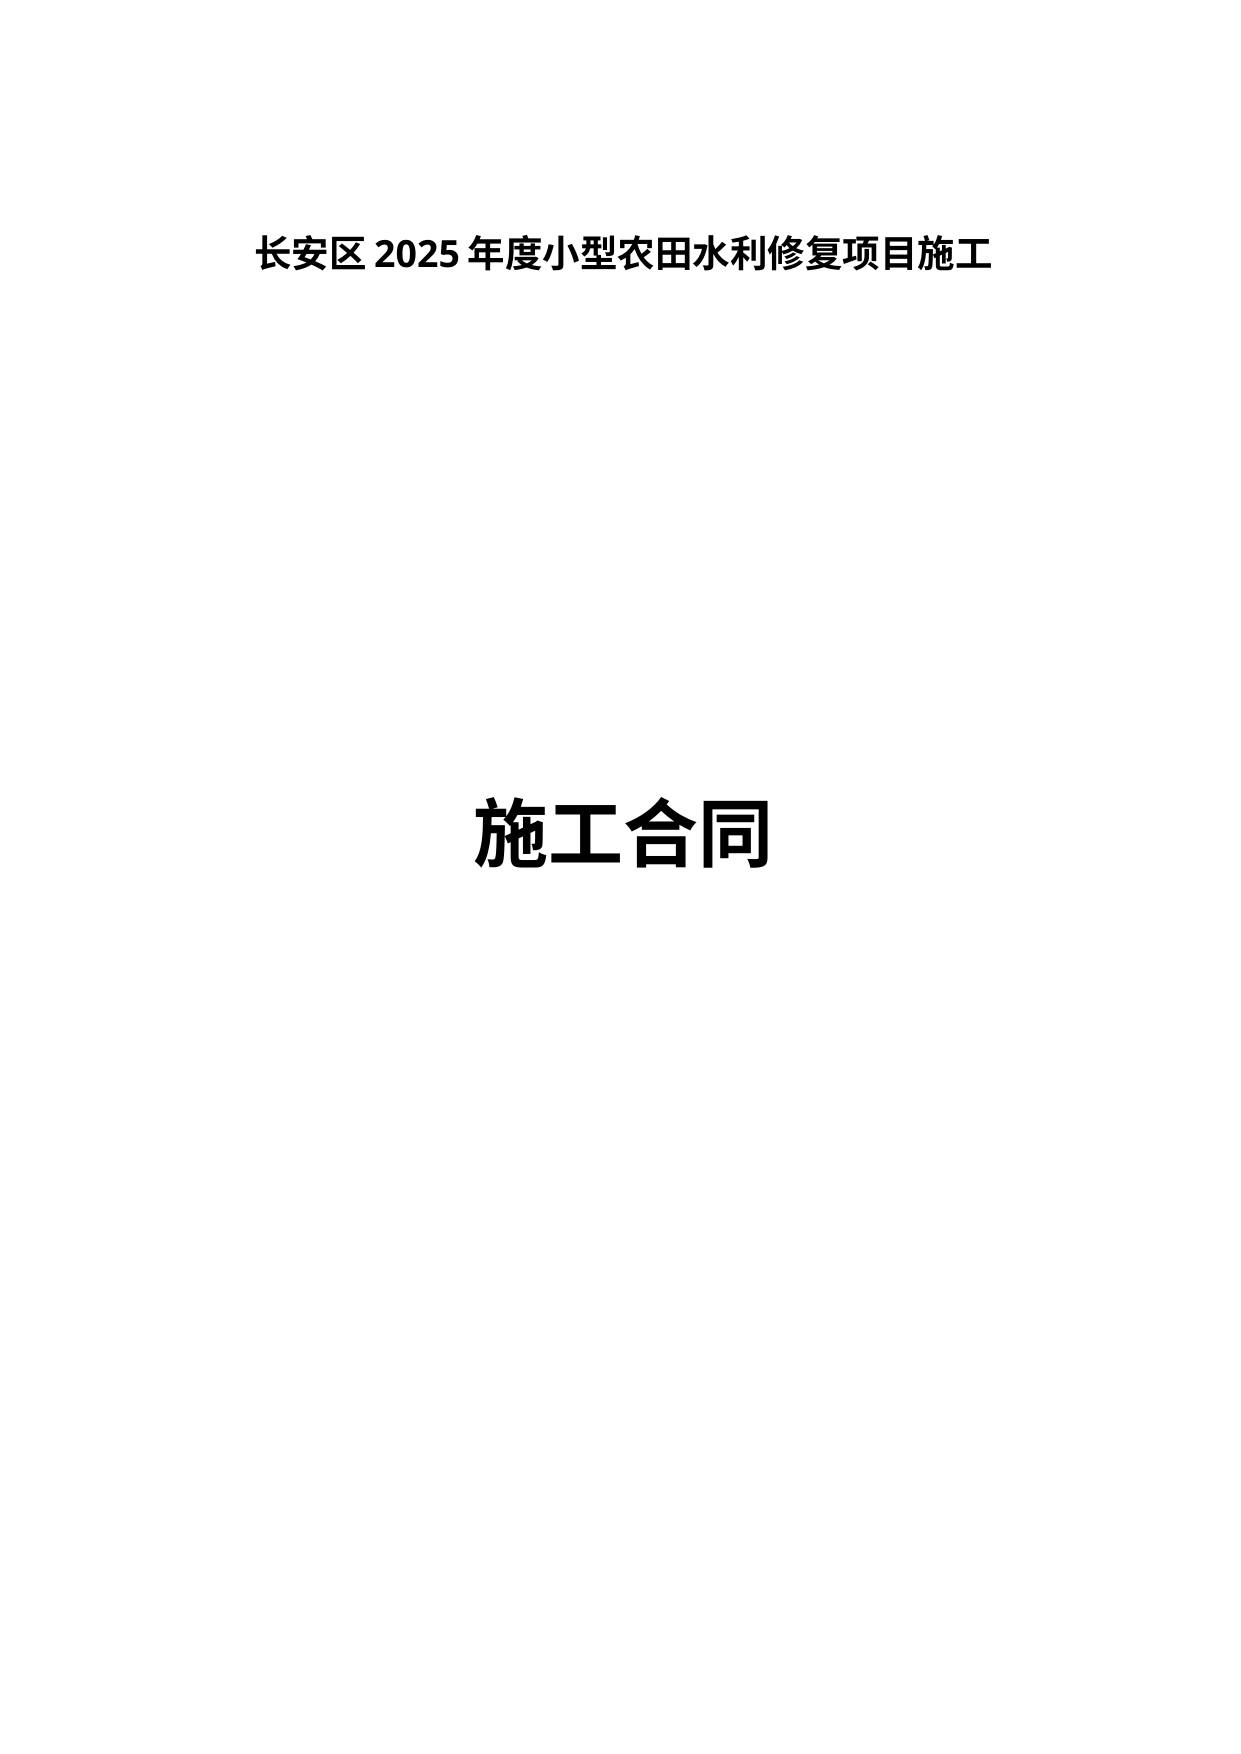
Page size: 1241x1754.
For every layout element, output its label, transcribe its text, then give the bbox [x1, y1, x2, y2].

text 施工合同 [146, 763, 1100, 893]
text 长安区2025年度小型农田水利修复项目施工 [146, 219, 1100, 284]
